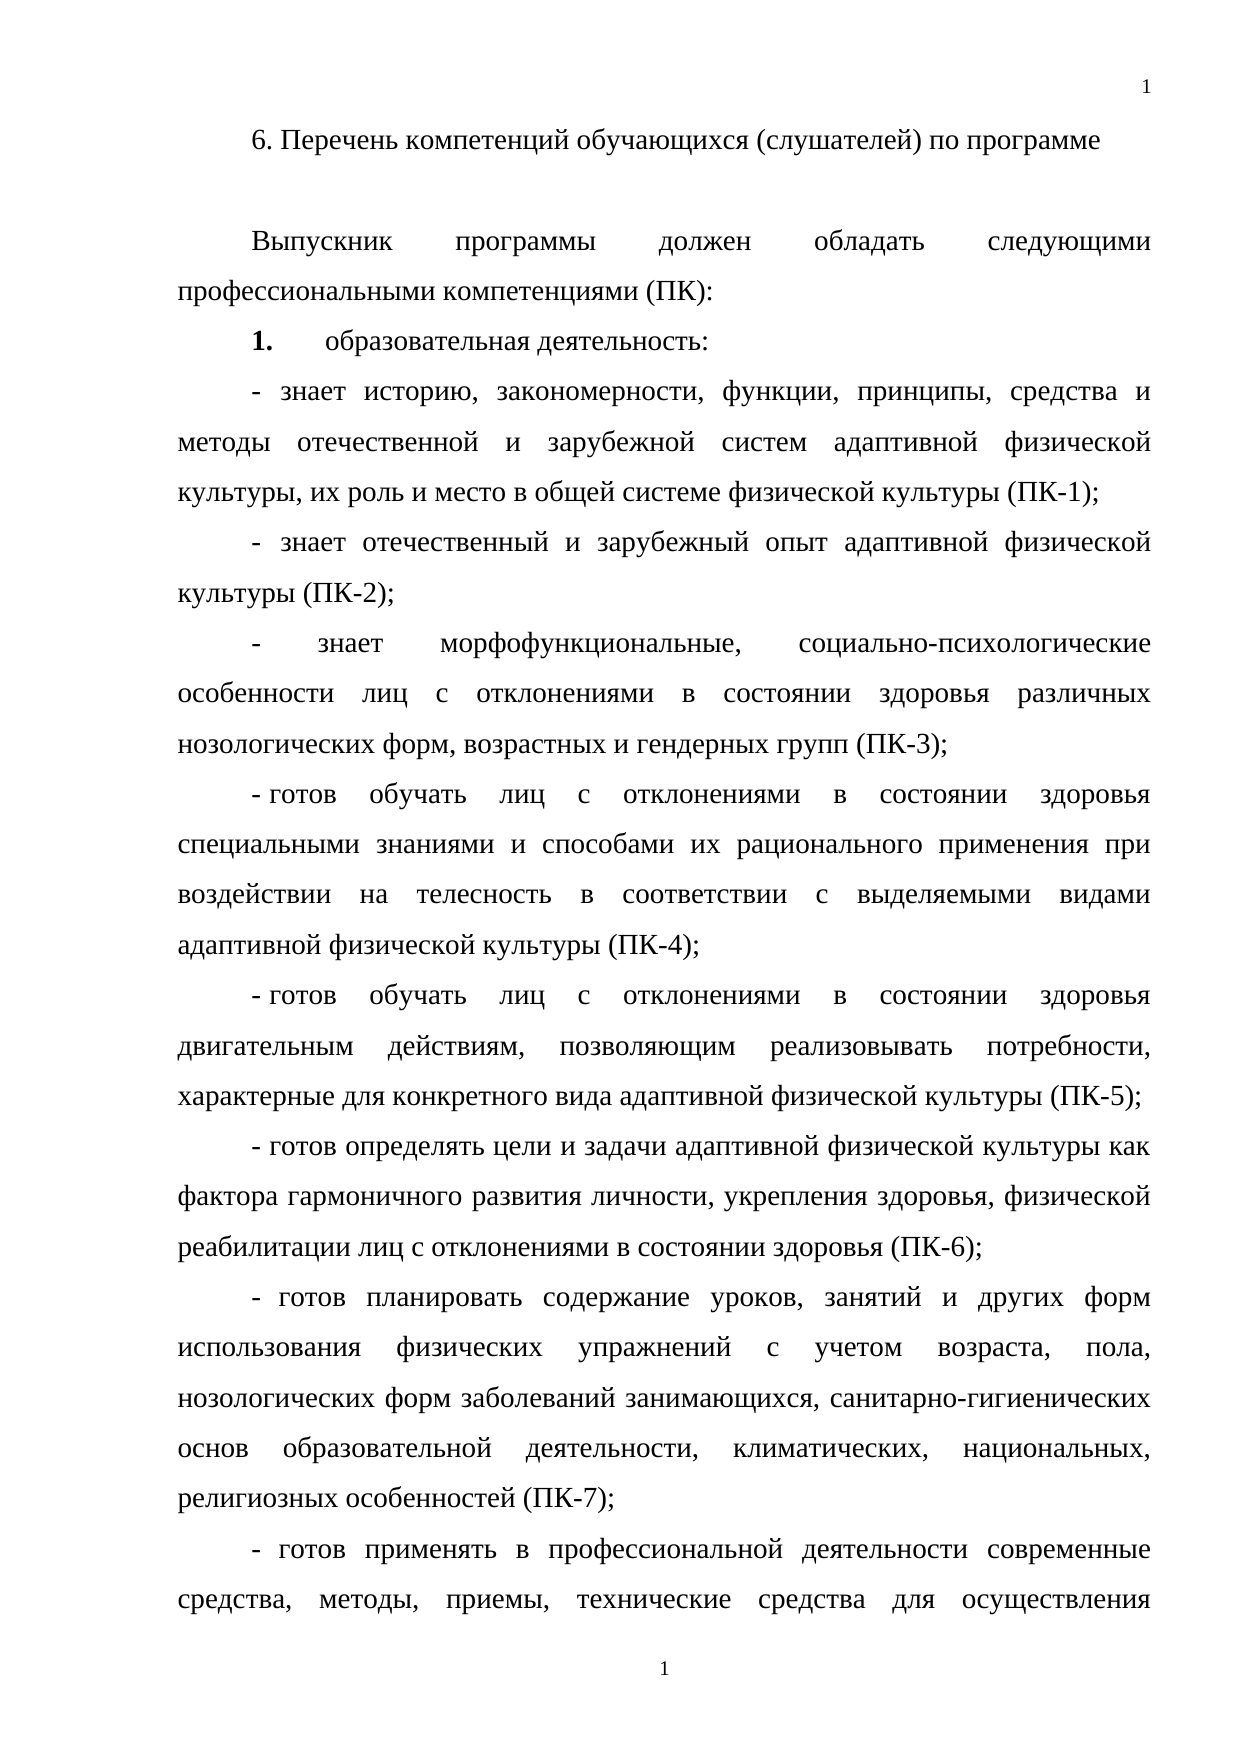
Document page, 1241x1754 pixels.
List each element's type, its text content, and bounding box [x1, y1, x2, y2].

list готов обучать лиц с отклонениями в состоянии здоровья двигательным действиям, позволяющим реализовывать потребности, характерные для конкретного вида адаптивной физической культуры (ПК-5); [177, 977, 1152, 1111]
list готов обучать лиц с отклонениями в состоянии здоровья специальными знаниями и способами их рационального применения при воздействии на телесность в соответствии с выделяемыми видами адаптивной физической культуры (ПК-4); [177, 776, 1152, 961]
list готов планировать содержание уроков, занятий и других форм использования физических упражнений с учетом возраста, пола, нозологических форм заболеваний занимающихся, санитарно-гигиенических основ образовательной деятельности, климатических, национальных, религиозных особенностей (ПК-7); [177, 1279, 1152, 1514]
text Выпускник программы должен обладать следующими профессиональными компетенциями (ПК): [177, 223, 1152, 306]
text 6. Перечень компетенций обучающихся (слушателей) по программе [177, 122, 1152, 156]
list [177, 1531, 1152, 1614]
list образовательная деятельность: [177, 323, 1152, 357]
list знает отечественный и зарубежный опыт адаптивной физической культуры (ПК-2); [177, 524, 1152, 608]
list готов определять цели и задачи адаптивной физической культуры как фактора гармоничного развития личности, укрепления здоровья, физической реабилитации лиц с отклонениями в состоянии здоровья (ПК-6); [177, 1128, 1152, 1262]
list знает историю, закономерности, функции, принципы, средства и методы отечественной и зарубежной систем адаптивной физической культуры, их роль и место в общей системе физической культуры (ПК-1); [177, 373, 1152, 508]
text - знает морфофункциональные, социально-психологические особенности лиц с отклонениями в состоянии здоровья различных нозологических форм, возрастных и гендерных групп (ПК-3); [177, 625, 1152, 759]
